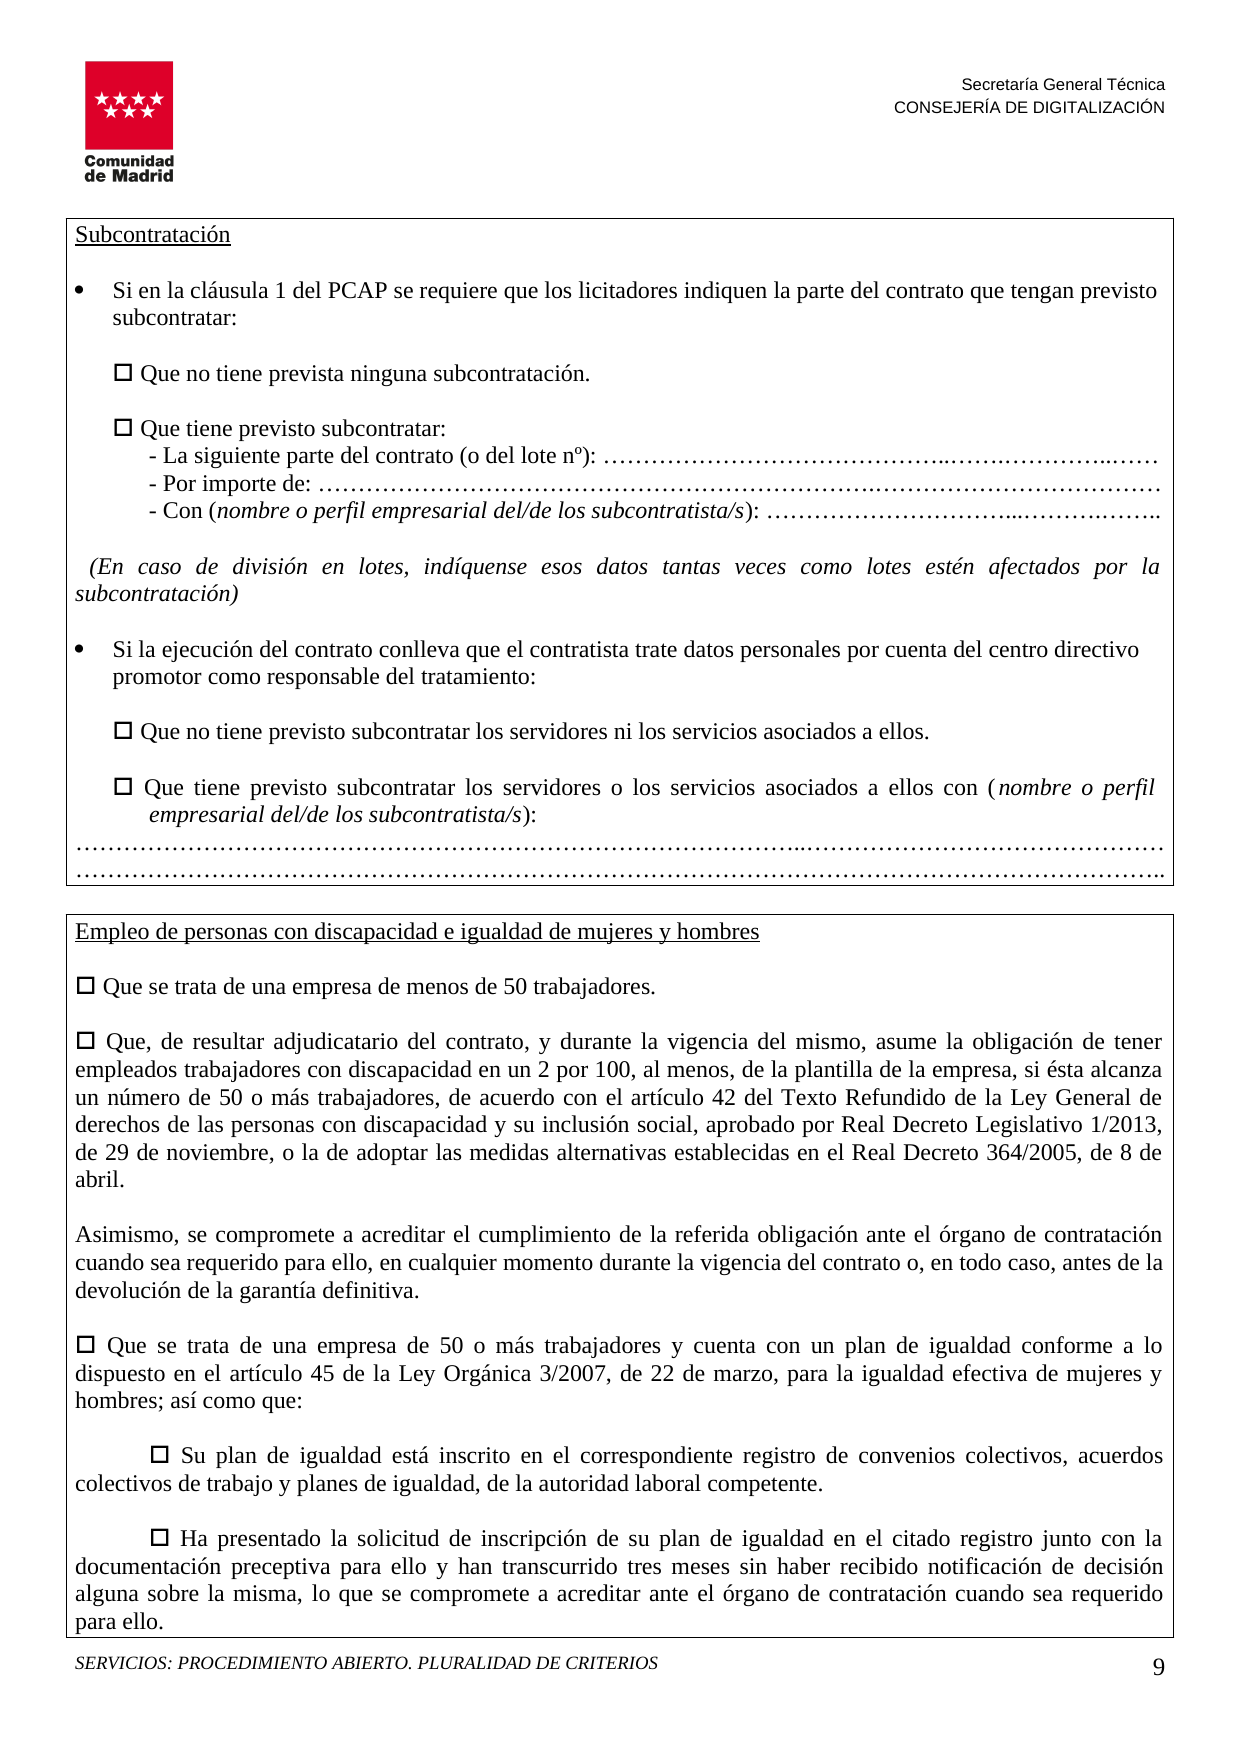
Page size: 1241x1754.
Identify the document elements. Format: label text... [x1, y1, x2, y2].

text Empleo de personas con discapacidad e igualdad de mujeres y hombres [67, 915, 1173, 944]
text Que no tiene previsto subcontratar los servidores ni los servicios asociados a ellos. [75, 717, 1165, 745]
text - Por importe de: …………………………………………………………….……………………………… [75, 469, 1165, 497]
picture [75, 51, 183, 192]
text (En caso de división en lotes, indíquense esos datos tantas veces como lotes estén afectados por la subcontratación) [75, 552, 1165, 607]
text Que se trata de una empresa de menos de 50 trabajadores. [75, 972, 1165, 1000]
text - La siguiente parte del contrato (o del lote nº): ……………………………………..…….…………..…… [75, 441, 1165, 469]
text ……………………………………………………………………………………………………………………….. [67, 852, 1173, 885]
text Su plan de igualdad está inscrito en el correspondiente registro de convenios colectivos, acuerdos colectivos de trabajo y planes de igualdad, de la autoridad laboral competente. [75, 1441, 1165, 1497]
text ………………………………………………………………………………..……………………………………… [75, 828, 1165, 852]
list Si la ejecución del contrato conlleva que el contratista trate datos personales por cuenta del centro directivo promotor como responsable del tratamiento: [75, 634, 1165, 690]
text Que no tiene prevista ninguna subcontratación. [75, 358, 1165, 386]
text Ha presentado la solicitud de inscripción de su plan de igualdad en el citado registro junto con la documentación preceptiva para ello y han transcurrido tres meses sin haber recibido notificación de decisión alguna sobre la misma, lo que se compromete a acreditar ante el órgano de contratación cuando sea requerido para ello. [67, 1521, 1173, 1637]
text Que tiene previsto subcontratar los servidores o los servicios asociados a ellos con (nombre o perfil empresarial del/de los subcontratista/s): [75, 773, 1165, 828]
text Que, de resultar adjudicatario del contrato, y durante la vigencia del mismo, asume la obligación de tener empleados trabajadores con discapacidad en un 2 por 100, al menos, de la plantilla de la empresa, si ésta alcanza un número de 50 o más trabajadores, de acuerdo con el artículo 42 del Texto Refundido de la Ley General de derechos de las personas con discapacidad y su inclusión social, aprobado por Real Decreto Legislativo 1/2013, de 29 de noviembre, o la de adoptar las medidas alternativas establecidas en el Real Decreto 364/2005, de 8 de abril. [75, 1027, 1165, 1193]
text Que tiene previsto subcontratar: [75, 414, 1165, 441]
list Si en la cláusula 1 del PCAP se requiere que los licitadores indiquen la parte del contrato que tengan previsto subcontratar: [75, 276, 1165, 331]
text Que se trata de una empresa de 50 o más trabajadores y cuenta con un plan de igualdad conforme a lo dispuesto en el artículo 45 de la Ley Orgánica 3/2007, de 22 de marzo, para la igualdad efectiva de mujeres y hombres; así como que: [75, 1331, 1165, 1414]
text Asimismo, se compromete a acreditar el cumplimiento de la referida obligación ante el órgano de contratación cuando sea requerido para ello, en cualquier momento durante la vigencia del contrato o, en todo caso, antes de la devolución de la garantía definitiva. [75, 1221, 1165, 1303]
text Subcontratación [67, 219, 1173, 248]
text - Con (nombre o perfil empresarial del/de los subcontratista/s): …………………………...……….…….. [75, 497, 1165, 524]
